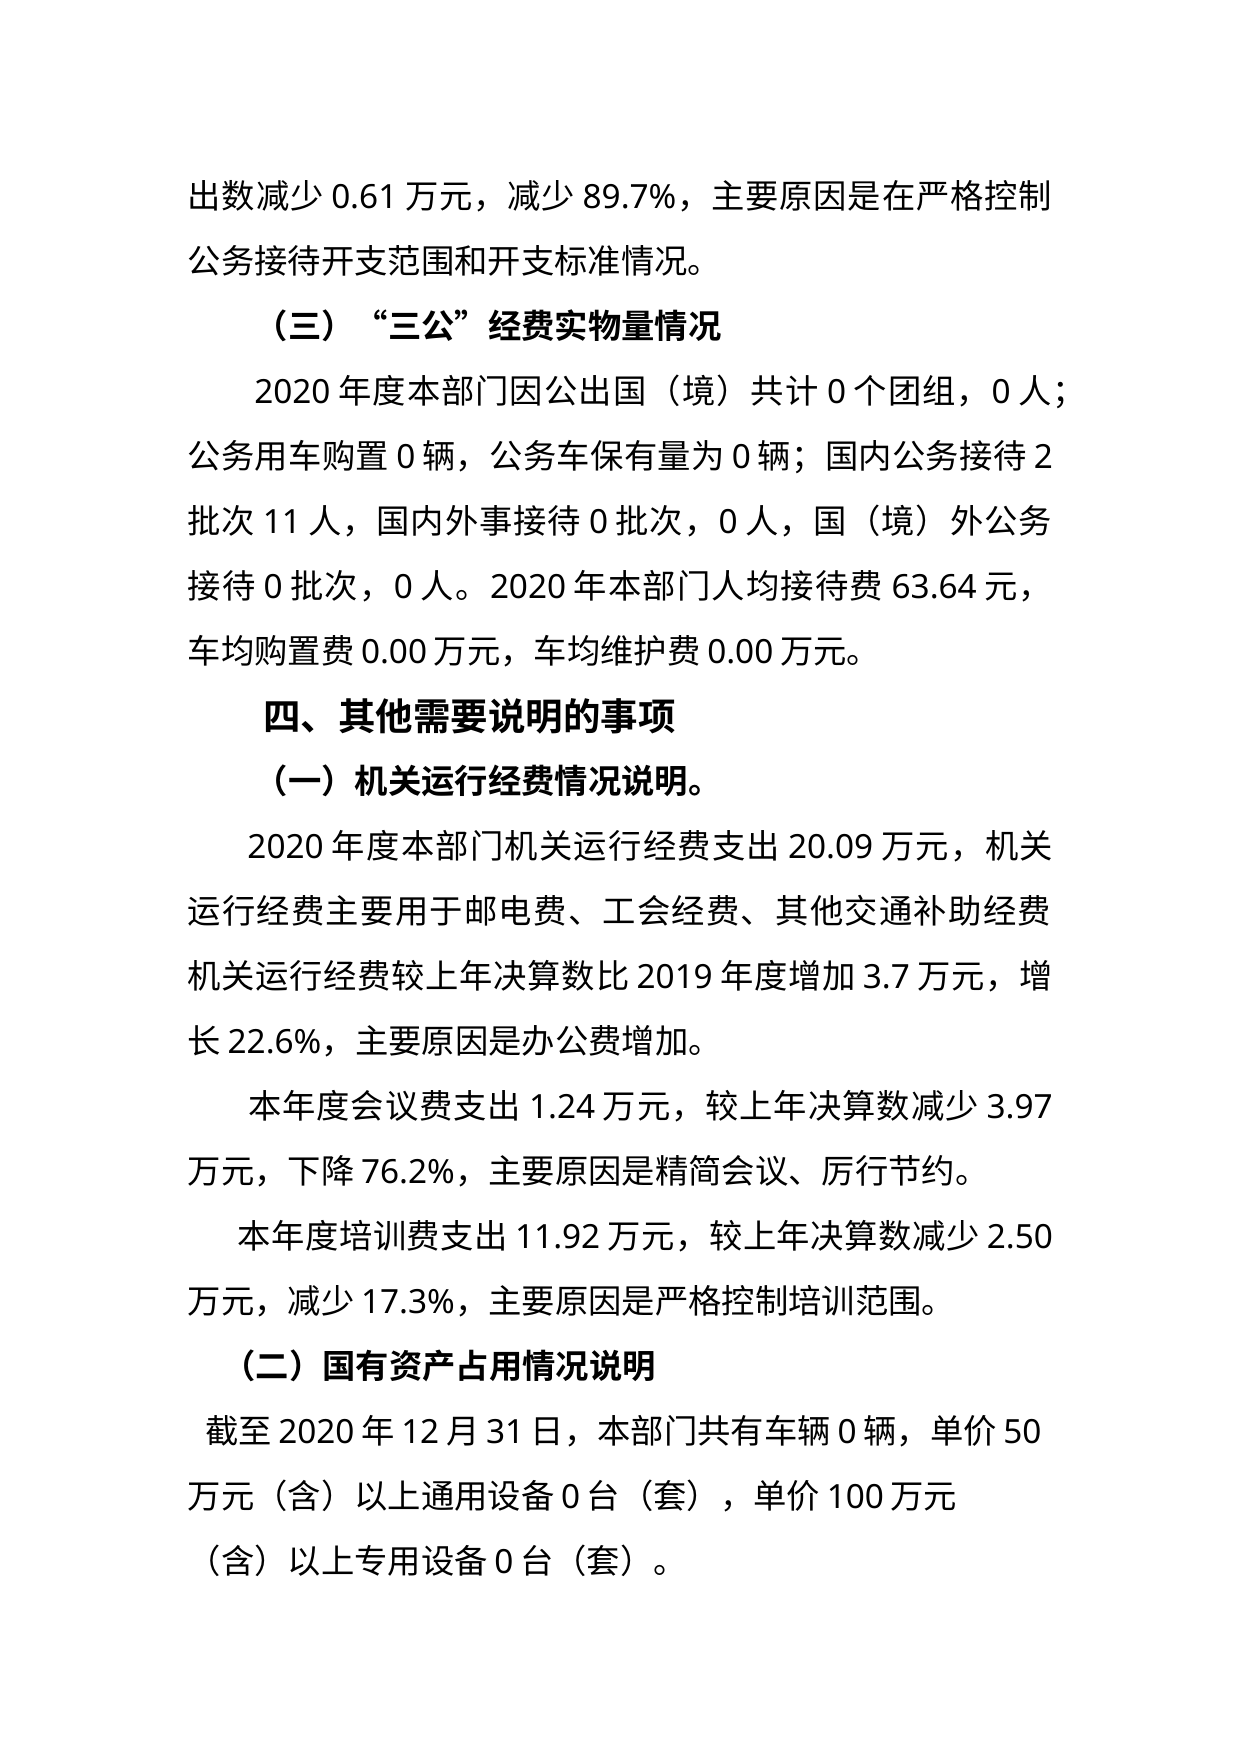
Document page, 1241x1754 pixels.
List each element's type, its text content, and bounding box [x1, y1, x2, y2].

text （三）“三公”经费实物量情况 [187, 292, 1053, 357]
text 2020年度本部门因公出国（境）共计0个团组，0人；公务用车购置0辆，公务车保有量为0辆；国内公务接待2批次11人，国内外事接待0批次，0人，国（境）外公务接待0批次，0人。2020年本部门人均接待费63.64元，车均购置费0.00万元，车均维护费0.00万元。 [187, 357, 1053, 682]
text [187, 162, 1053, 292]
text 2020年度本部门机关运行经费支出20.09万元，机关运行经费主要用于邮电费、工会经费、其他交通补助经费。机关运行经费较上年决算数比2019年度增加3.7万元，增长22.6%，主要原因是办公费增加。 [187, 812, 1053, 1072]
text 截至2020年12月31日，本部门共有车辆0辆，单价50万元（含）以上通用设备0台（套），单价100万元（含）以上专用设备0台（套）。 [187, 1397, 1053, 1592]
text （二）国有资产占用情况说明 [187, 1332, 1053, 1397]
text 本年度培训费支出11.92万元，较上年决算数减少2.50万元，减少17.3%，主要原因是严格控制培训范围。 [187, 1202, 1053, 1332]
text （一）机关运行经费情况说明。 [187, 747, 1053, 812]
text 四、其他需要说明的事项 [187, 682, 1053, 747]
text 本年度会议费支出1.24万元，较上年决算数减少3.97万元，下降76.2%，主要原因是精简会议、厉行节约。 [187, 1072, 1053, 1202]
